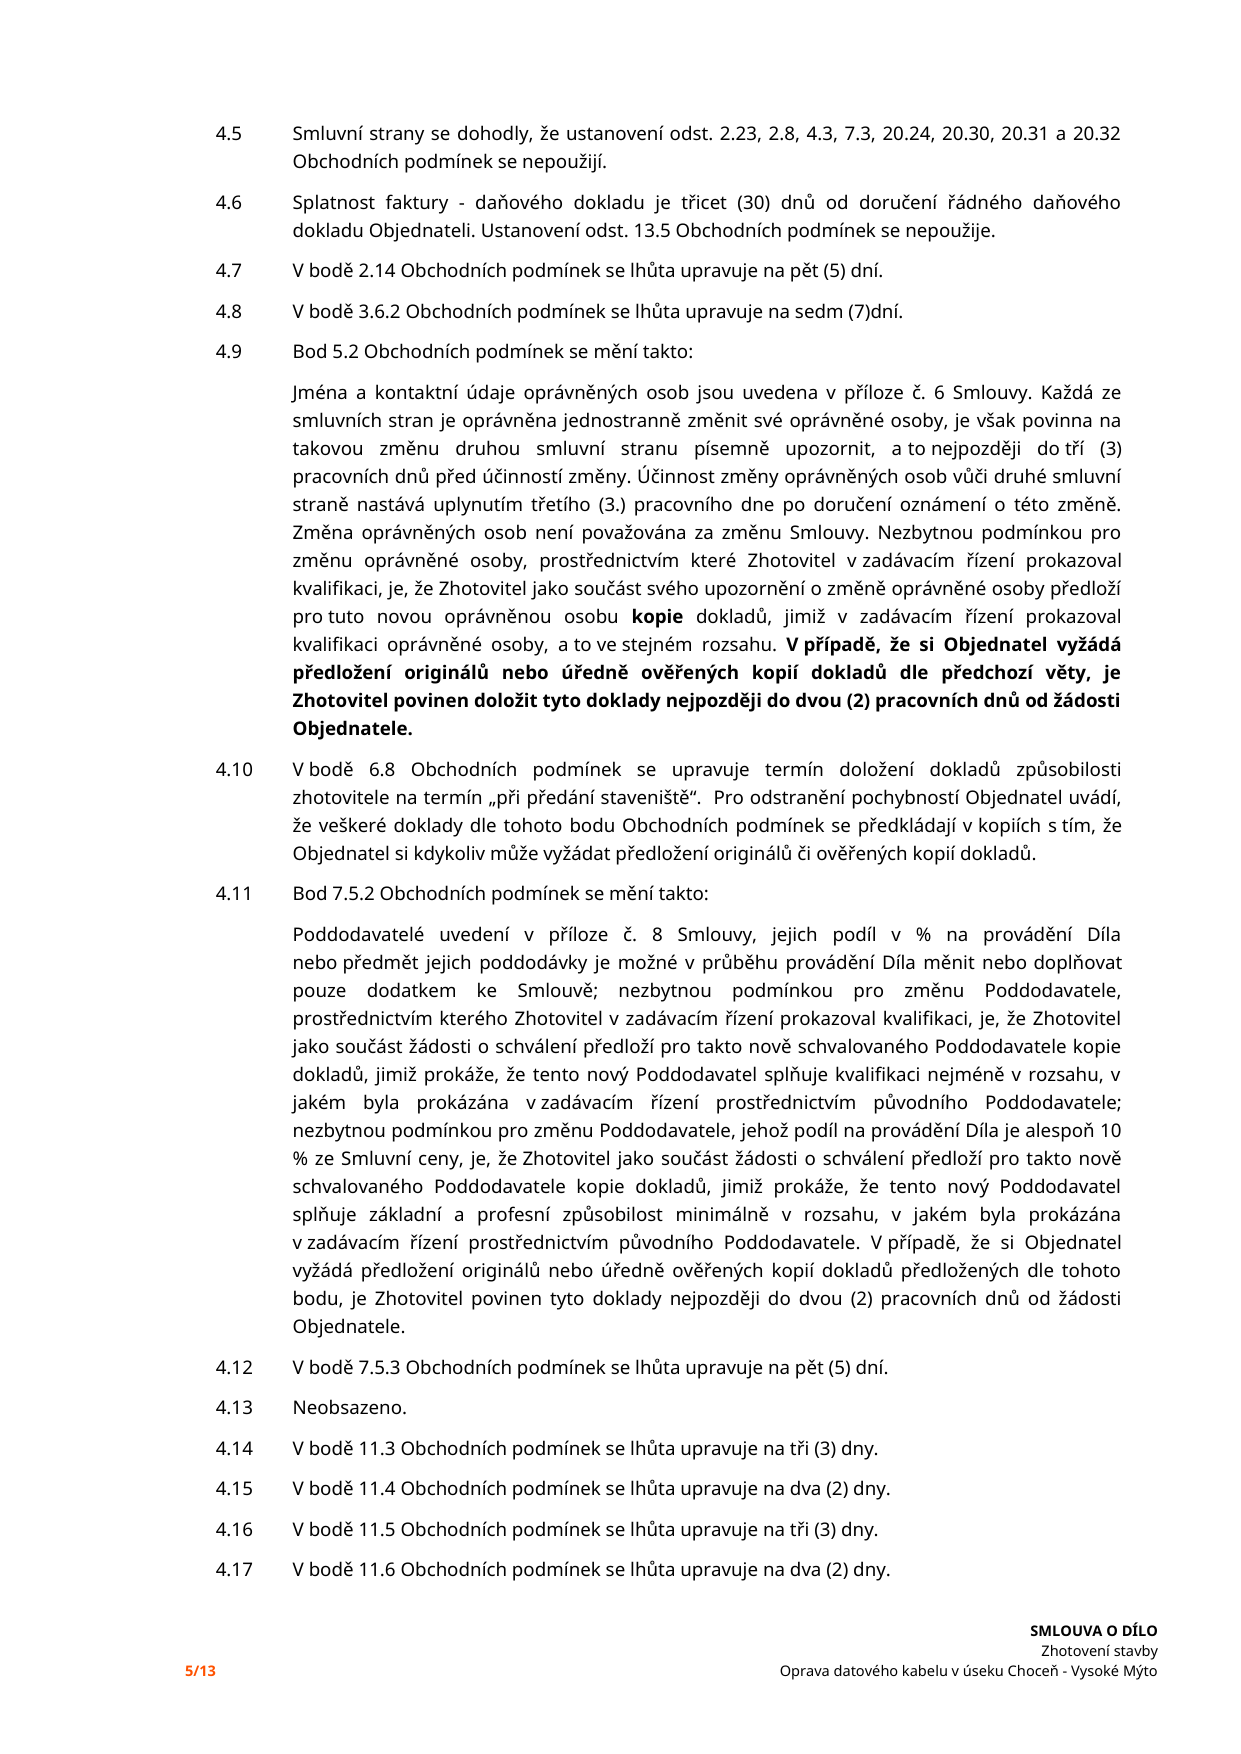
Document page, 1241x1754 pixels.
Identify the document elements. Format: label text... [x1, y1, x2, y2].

text V bodě 11.4 Obchodních podmínek se lhůta upravuje na dva (2) dny. [216, 1476, 1122, 1501]
text Jména a kontaktní údaje oprávněných osob jsou uvedena v příloze č. 6 Smlouvy. Každá ze smluvních stran je oprávněna jednostranně změnit své oprávněné osoby, je však povinna na takovou změnu druhou smluvní stranu písemně upozornit, a to nejpozději do tří (3) pracovních dnů před účinností změny. Účinnost změny oprávněných osob vůči druhé smluvní straně nastává uplynutím třetího (3.) pracovního dne po doručení oznámení o této změně. Změna oprávněných osob není považována za změnu Smlouvy. Nezbytnou podmínkou pro změnu oprávněné osoby, prostřednictvím které Zhotovitel v zadávacím řízení prokazoval kvalifikaci, je, že Zhotovitel jako součást svého upozornění o změně oprávněné osoby předloží pro tuto novou oprávněnou osobu kopie dokladů, jimiž v zadávacím řízení prokazoval kvalifikaci oprávněné osoby, a to ve stejném rozsahu. V případě, že si Objednatel vyžádá předložení originálů nebo úředně ověřených kopií dokladů dle předchozí věty, je Zhotovitel povinen doložit tyto doklady nejpozději do dvou (2) pracovních dnů od žádosti Objednatele. [292, 379, 1122, 741]
text V bodě 7.5.3 Obchodních podmínek se lhůta upravuje na pět (5) dní. [216, 1354, 1122, 1379]
text V bodě 11.5 Obchodních podmínek se lhůta upravuje na tři (3) dny. [216, 1516, 1122, 1542]
text V bodě 11.3 Obchodních podmínek se lhůta upravuje na tři (3) dny. [216, 1435, 1122, 1461]
text Poddodavatelé uvedení v příloze č. 8 Smlouvy, jejich podíl v % na provádění Díla nebo předmět jejich poddodávky je možné v průběhu provádění Díla měnit nebo doplňovat pouze dodatkem ke Smlouvě; nezbytnou podmínkou pro změnu Poddodavatele, prostřednictvím kterého Zhotovitel v zadávacím řízení prokazoval kvalifikaci, je, že Zhotovitel jako součást žádosti o schválení předloží pro takto nově schvalovaného Poddodavatele kopie dokladů, jimiž prokáže, že tento nový Poddodavatel splňuje kvalifikaci nejméně v rozsahu, v jakém byla prokázána v zadávacím řízení prostřednictvím původního Poddodavatele; nezbytnou podmínkou pro změnu Poddodavatele, jehož podíl na provádění Díla je alespoň 10 % ze Smluvní ceny, je, že Zhotovitel jako součást žádosti o schválení předloží pro takto nově schvalovaného Poddodavatele kopie dokladů, jimiž prokáže, že tento nový Poddodavatel splňuje základní a profesní způsobilost minimálně v rozsahu, v jakém byla prokázána v zadávacím řízení prostřednictvím původního Poddodavatele. V případě, že si Objednatel vyžádá předložení originálů nebo úředně ověřených kopií dokladů předložených dle tohoto bodu, je Zhotovitel povinen tyto doklady nejpozději do dvou (2) pracovních dnů od žádosti Objednatele. [292, 921, 1122, 1339]
text Smluvní strany se dohodly, že ustanovení odst. 2.23, 2.8, 4.3, 7.3, 20.24, 20.30, 20.31 a 20.32 Obchodních podmínek se nepoužijí. [216, 121, 1122, 174]
text V bodě 2.14 Obchodních podmínek se lhůta upravuje na pět (5) dní. [216, 258, 1122, 283]
text V bodě 11.6 Obchodních podmínek se lhůta upravuje na dva (2) dny. [216, 1557, 1122, 1582]
text V bodě 6.8 Obchodních podmínek se upravuje termín doložení dokladů způsobilosti zhotovitele na termín „při předání staveniště“. Pro odstranění pochybností Objednatel uvádí, že veškeré doklady dle tohoto bodu Obchodních podmínek se předkládají v kopiích s tím, že Objednatel si kdykoliv může vyžádat předložení originálů či ověřených kopií dokladů. [216, 756, 1122, 866]
text V bodě 3.6.2 Obchodních podmínek se lhůta upravuje na sedm (7)dní. [216, 298, 1122, 324]
text Bod 5.2 Obchodních podmínek se mění takto: [216, 339, 1122, 364]
text Bod 7.5.2 Obchodních podmínek se mění takto: [216, 881, 1122, 906]
text Splatnost faktury - daňového dokladu je třicet (30) dnů od doručení řádného daňového dokladu Objednateli. Ustanovení odst. 13.5 Obchodních podmínek se nepoužije. [216, 189, 1122, 243]
text Neobsazeno. [216, 1394, 1122, 1420]
